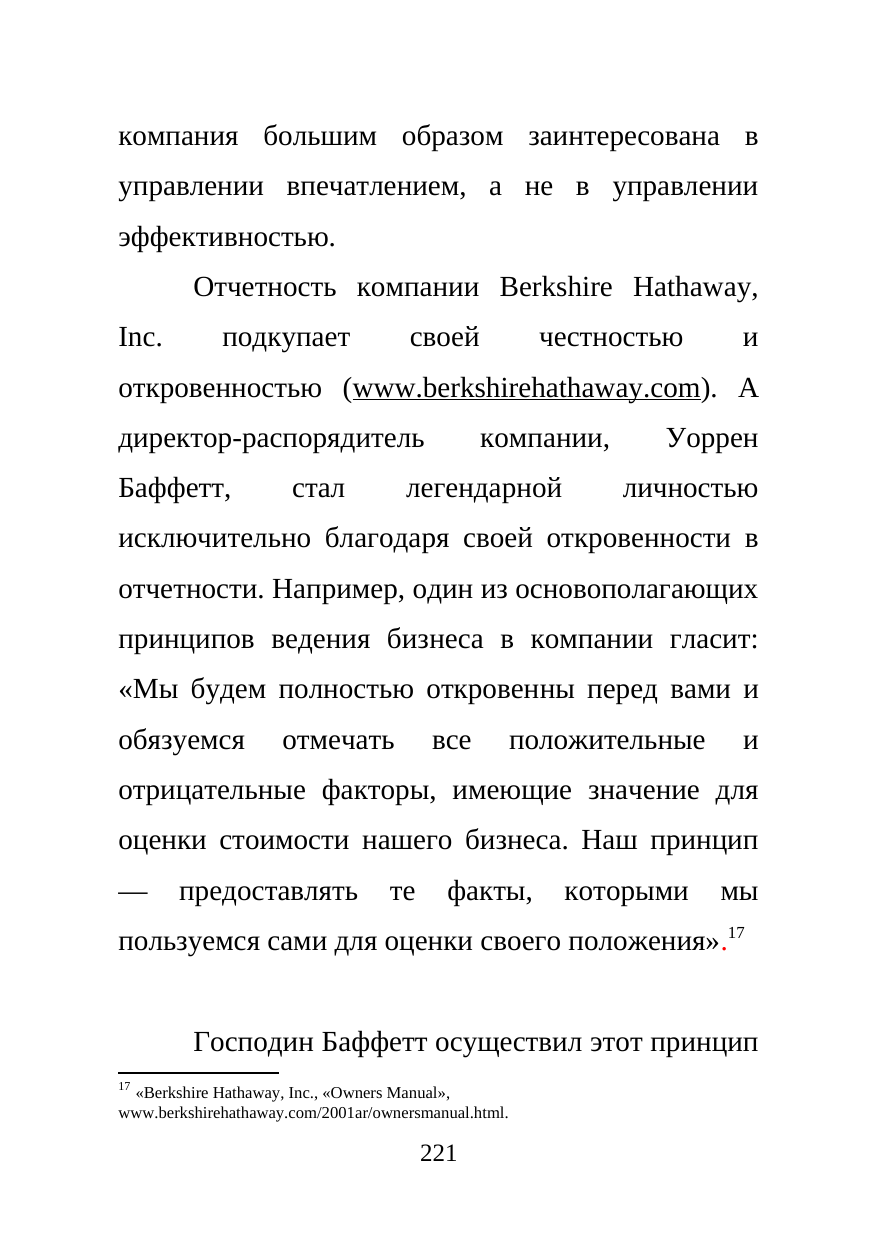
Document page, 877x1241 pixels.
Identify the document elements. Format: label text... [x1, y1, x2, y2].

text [118, 1024, 759, 1057]
text Отчетность компании Berkshire Hathaway, Inc. подкупает своей честностью и откровенностью (www.berkshirehathaway.com). А директор-распорядитель компании, Уоррен Баффетт, стал легендарной личностью исключительно благодаря своей откровенности в отчетности. Например, один из основополагающих принципов ведения бизнеса в компании гласит: «Мы будем полностью откровенны перед вами и обязуемся отмечать все положительные и отрицательные факторы, имеющие значение для оценки стоимости нашего бизнеса. Наш принцип — предоставлять те факты, которыми мы пользуемся сами для оценки своего положения». [118, 269, 759, 957]
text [118, 118, 759, 252]
